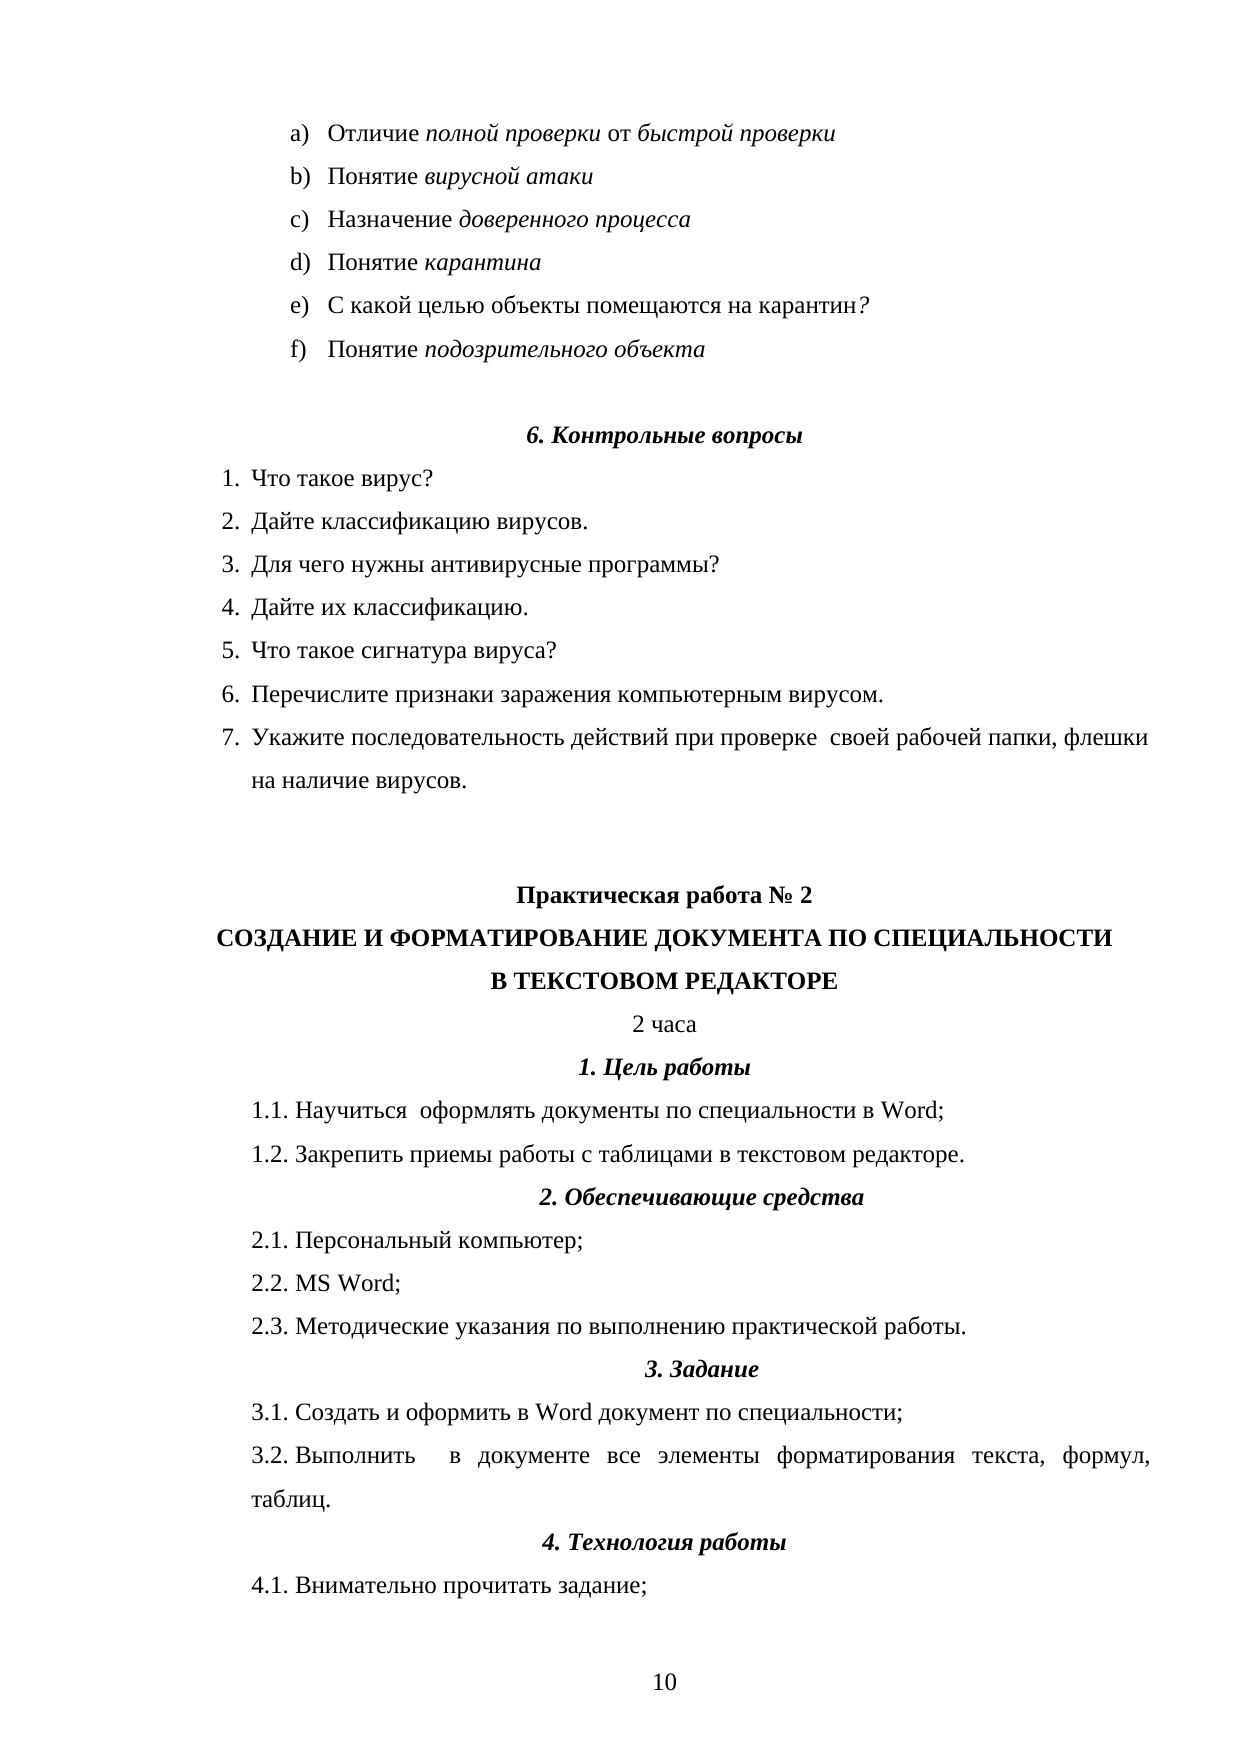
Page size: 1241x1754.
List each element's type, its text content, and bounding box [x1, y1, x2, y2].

text 2.2. MS Word; [251, 1268, 1152, 1297]
list Что такое сигнатура вируса? [221, 636, 1152, 664]
list Понятие карантина [290, 247, 1152, 276]
list Назначение доверенного процесса [290, 204, 1152, 233]
list Понятие подозрительного объекта [290, 334, 1152, 362]
list Отличие полной проверки от быстрой проверки [290, 118, 1152, 147]
list С какой целью объекты помещаются на карантин? [290, 291, 1152, 319]
list Дайте классификацию вирусов. [221, 506, 1152, 535]
list 2. Обеспечивающие средства [252, 1182, 1152, 1211]
subtitle СОЗДАНИЕ И ФОРМАТИРОВАНИЕ ДОКУМЕНТА ПО СПЕЦИАЛЬНОСТИ [177, 923, 1152, 952]
text 4. Технология работы [177, 1527, 1152, 1556]
text 1.2. Закрепить приемы работы с таблицами в текстовом редакторе. [251, 1139, 1152, 1167]
text 6. Контрольные вопросы [177, 420, 1152, 449]
text 3.1. Создать и оформить в Word документ по специальности; [251, 1397, 1152, 1426]
text 2.3. Методические указания по выполнению практической работы. [251, 1311, 1152, 1340]
list 3. Задание [252, 1354, 1152, 1383]
text 4.1. Внимательно прочитать задание; [251, 1570, 1152, 1599]
subtitle Практическая работа № 2 [177, 880, 1152, 909]
text 2.1. Персональный компьютер; [251, 1225, 1152, 1254]
list Что такое вирус? [221, 463, 1152, 492]
list Укажите последовательность действий при проверке своей рабочей папки, флешки на наличие вирусов. [221, 722, 1152, 794]
subtitle В ТЕКСТОВОМ РЕДАКТОРЕ [177, 966, 1152, 995]
list Понятие вирусной атаки [290, 161, 1152, 190]
list Перечислите признаки заражения компьютерным вирусом. [221, 679, 1152, 707]
list Для чего нужны антивирусные программы? [221, 549, 1152, 578]
text 1.1. Научиться оформлять документы по специальности в Word; [251, 1096, 1152, 1124]
text 2 часа [177, 1009, 1152, 1038]
list 1. Цель работы [177, 1052, 1152, 1081]
text 3.2. Выполнить в документе все элементы форматирования текста, формул, таблиц. [251, 1441, 1152, 1512]
list Дайте их классификацию. [221, 592, 1152, 621]
